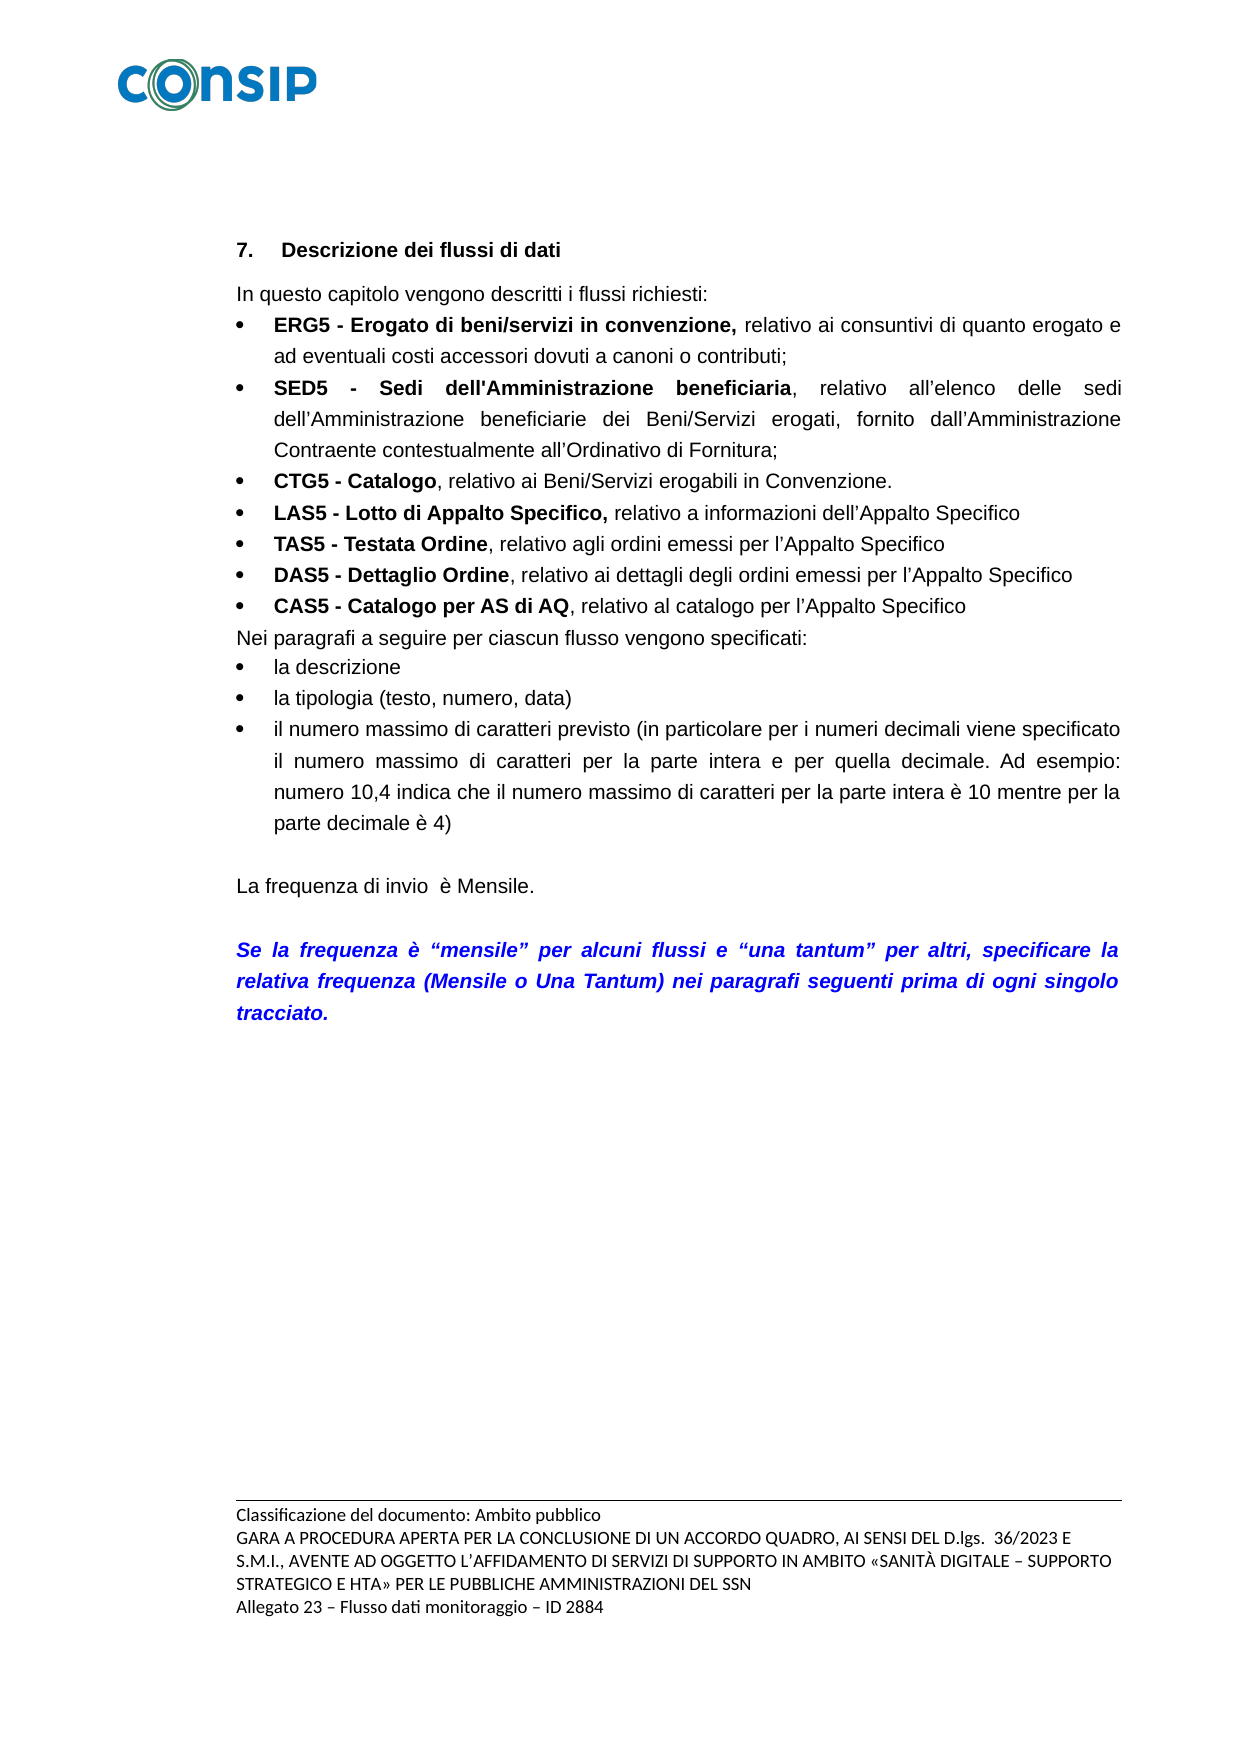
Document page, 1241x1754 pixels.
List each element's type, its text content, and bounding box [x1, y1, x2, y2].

text Nei paragrafi a seguire per ciascun flusso vengono specificati: [236, 618, 1122, 649]
text DAS5 - Dettaglio Ordine, relativo ai dettagli degli ordini emessi per l’Appalto Specifico [236, 556, 1122, 587]
text TAS5 - Testata Ordine, relativo agli ordini emessi per l’Appalto Specifico [236, 524, 1122, 556]
text il numero massimo di caratteri previsto (in particolare per i numeri decimali viene specificato il numero massimo di caratteri per la parte intera e per quella decimale. Ad esempio: numero 10,4 indica che il numero massimo di caratteri per la parte intera è 10 mentre per la parte decimale è 4) [236, 712, 1122, 837]
list La frequenza di invio è Mensile. [236, 868, 1122, 899]
text ERG5 - Erogato di beni/servizi in convenzione, relativo ai consuntivi di quanto erogato e ad eventuali costi accessori dovuti a canoni o contributi; [236, 306, 1122, 368]
text la descrizione [236, 649, 1122, 681]
subtitle Descrizione dei flussi di dati [236, 231, 1122, 262]
text Se la frequenza è “mensile” per alcuni flussi e “una tantum” per altri, specificare la relativa frequenza (Mensile o Una Tantum) nei paragrafi seguenti prima di ogni singolo tracciato. [236, 931, 1122, 1024]
text CAS5 - Catalogo per AS di AQ, relativo al catalogo per l’Appalto Specifico [236, 587, 1122, 618]
text SED5 - Sedi dell'Amministrazione beneficiaria, relativo all’elenco delle sedi dell’Amministrazione beneficiarie dei Beni/Servizi erogati, fornito dall’Amministrazione Contraente contestualmente all’Ordinativo di Fornitura; [236, 368, 1122, 462]
text la tipologia (testo, numero, data) [236, 681, 1122, 712]
picture [118, 59, 317, 111]
text In questo capitolo vengono descritti i flussi richiesti: [236, 274, 1122, 306]
text LAS5 - Lotto di Appalto Specifico, relativo a informazioni dell’Appalto Specifico [236, 493, 1122, 524]
text CTG5 - Catalogo, relativo ai Beni/Servizi erogabili in Convenzione. [236, 462, 1122, 493]
